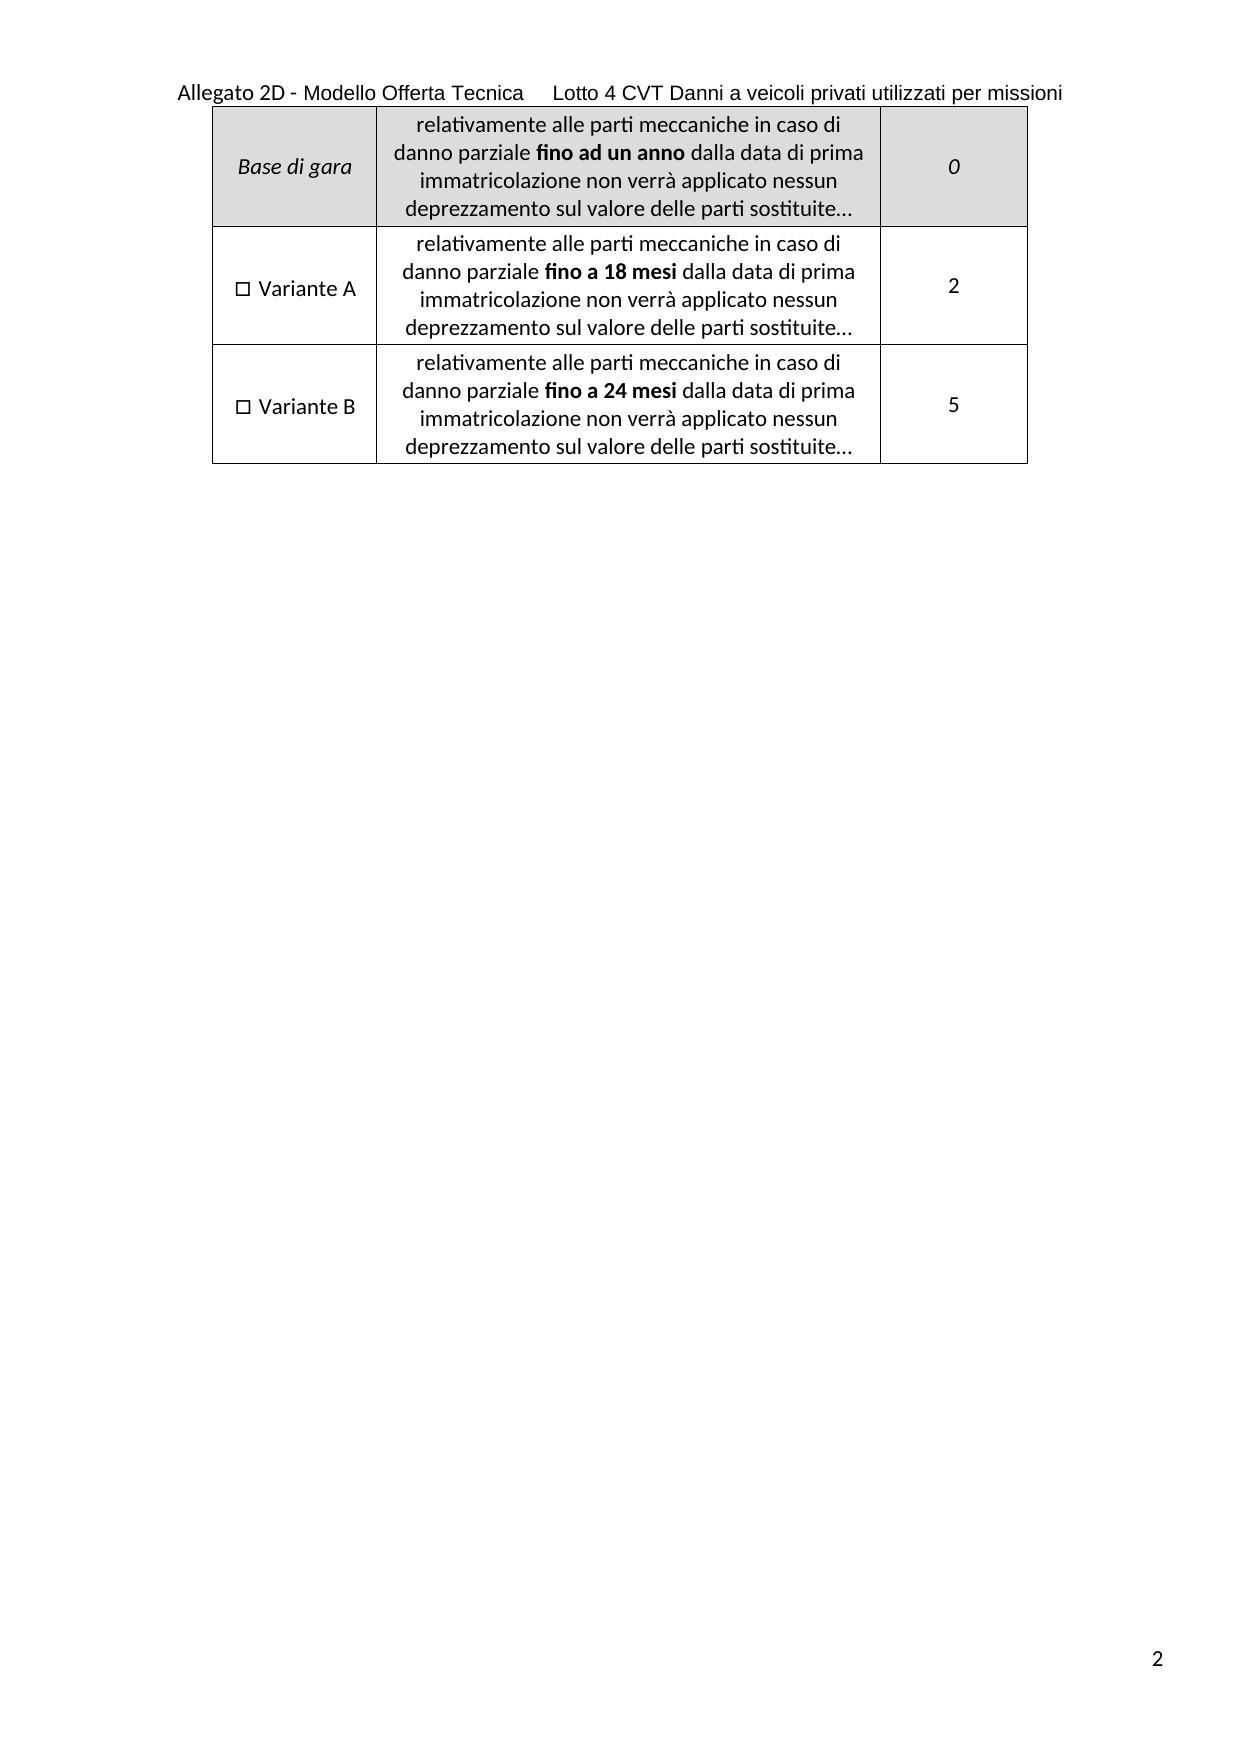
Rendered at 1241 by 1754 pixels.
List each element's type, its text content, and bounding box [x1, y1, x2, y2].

table_cell relativamente alle parti meccaniche in caso di danno parziale fino a 24 mesi dalla data di prima immatricolazione non verrà applicato nessun deprezzamento sul valore delle parti sostituite… [377, 345, 880, 463]
table_cell □ Variante B [213, 345, 376, 463]
table_cell relativamente alle parti meccaniche in caso di danno parziale fino ad un anno dalla data di prima immatricolazione non verrà applicato nessun deprezzamento sul valore delle parti sostituite… [377, 107, 880, 226]
table_cell □ Variante A [213, 227, 376, 344]
table_cell 2 [881, 227, 1027, 344]
table_cell Base di gara [213, 107, 376, 226]
table_cell 0 [881, 107, 1027, 226]
table_cell relativamente alle parti meccaniche in caso di danno parziale fino a 18 mesi dalla data di prima immatricolazione non verrà applicato nessun deprezzamento sul valore delle parti sostituite… [377, 227, 880, 344]
table_cell 5 [881, 345, 1027, 463]
